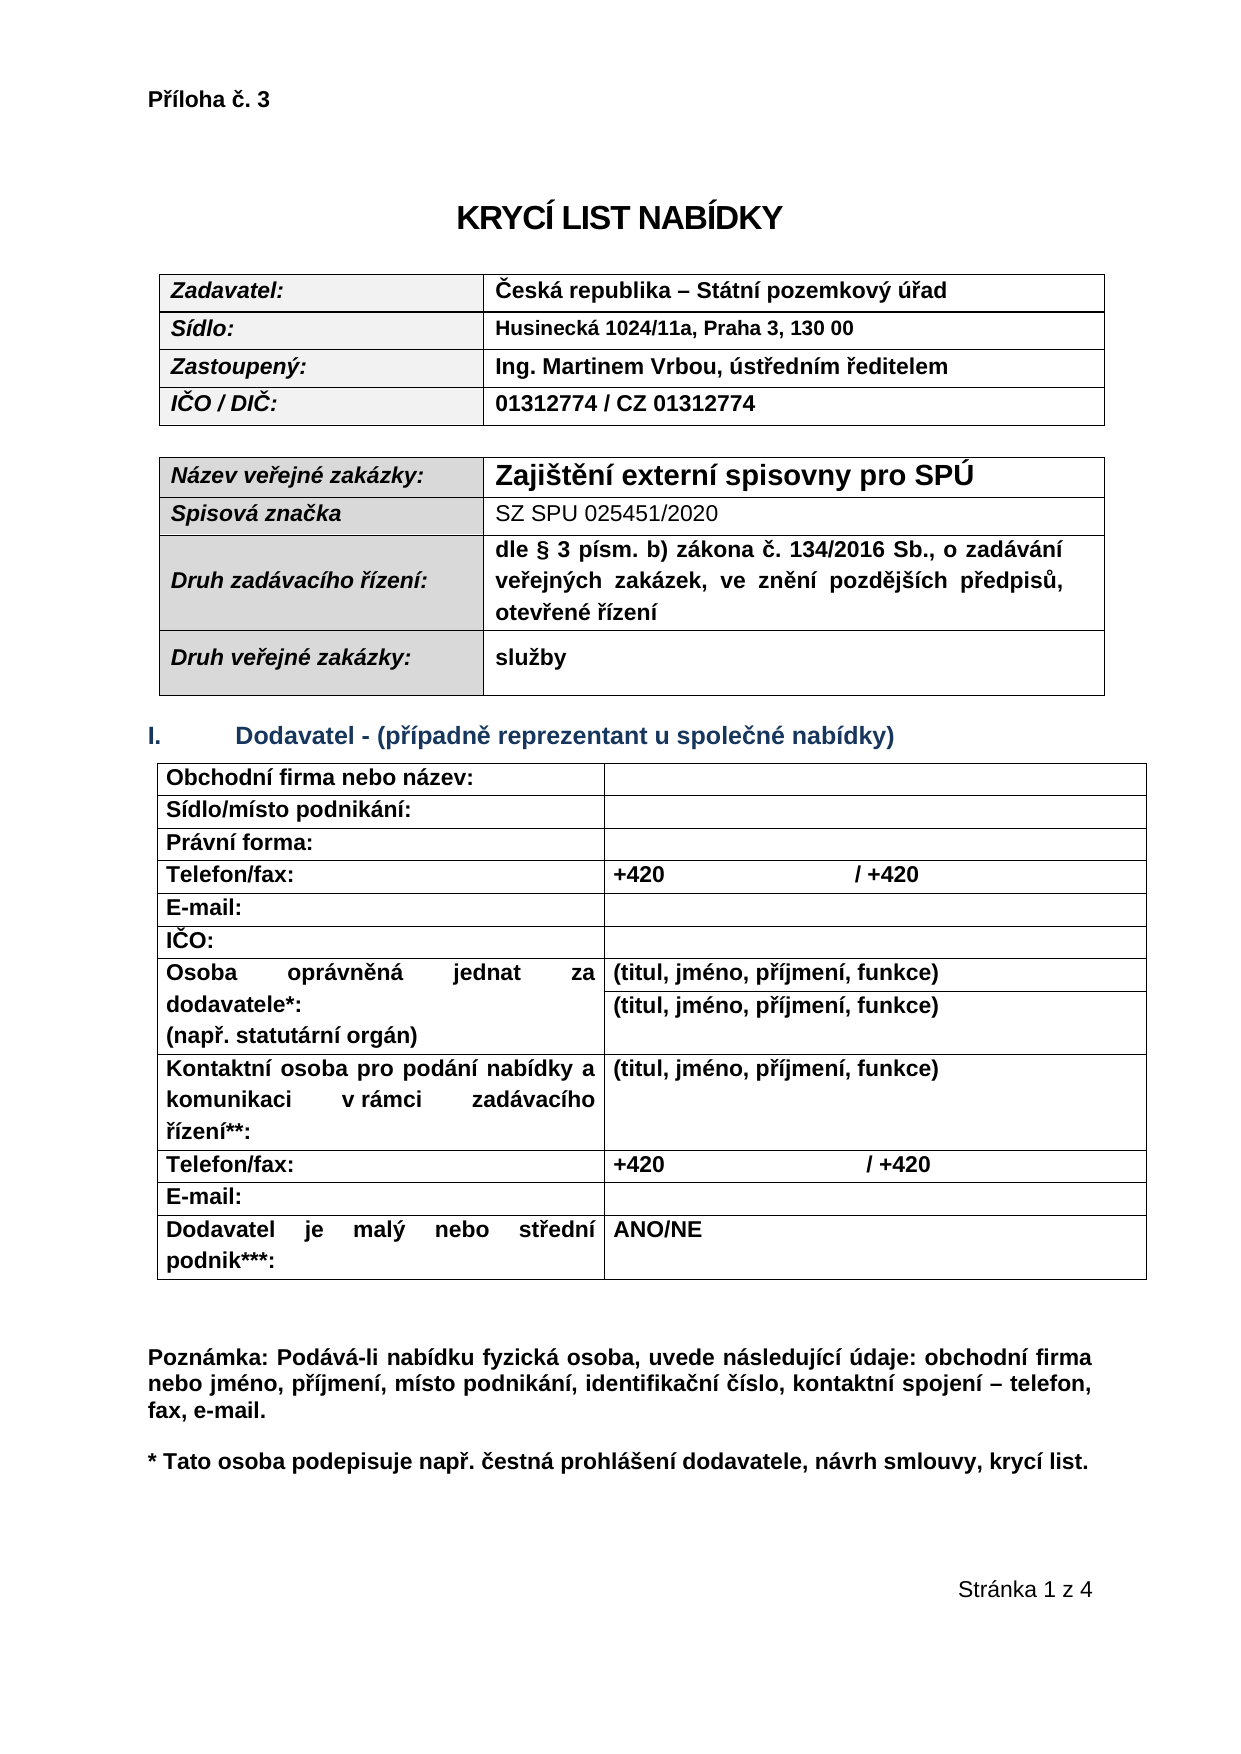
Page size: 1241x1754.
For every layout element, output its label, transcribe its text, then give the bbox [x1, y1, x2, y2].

table_cell E-mail: [158, 1183, 604, 1215]
table_cell (titul, jméno, příjmení, funkce) [605, 959, 1146, 991]
table_cell Sídlo/místo podnikání: [158, 796, 604, 828]
table_cell Telefon/fax: [158, 861, 604, 893]
table_cell Husinecká 1024/11a, Praha 3, 130 00 [484, 313, 1104, 349]
table_cell Zastoupený: [160, 350, 483, 387]
table_cell IČO: [158, 927, 604, 958]
text Poznámka: Podává-li nabídku fyzická osoba, uvede následující údaje: obchodní firma nebo jméno, příjmení, místo podnikání, identifikační číslo, kontaktní spojení – telefon, fax, e-mail. [148, 1344, 1093, 1423]
table_cell [605, 829, 1146, 860]
table_cell [605, 796, 1146, 828]
table_cell 01312774 / CZ 01312774 [484, 388, 1104, 424]
table_cell Druh zadávacího řízení: [160, 536, 483, 630]
table_header Zajištění externí spisovny pro SPÚ [484, 458, 1104, 497]
text * Tato osoba podepisuje např. čestná prohlášení dodavatele, návrh smlouvy, krycí list. [148, 1448, 1093, 1474]
table_header Název veřejné zakázky: [160, 458, 483, 497]
table_cell Druh veřejné zakázky: [160, 631, 483, 695]
table_cell dle § 3 písm. b) zákona č. 134/2016 Sb., o zadávání veřejných zakázek, ve znění pozdějších předpisů, otevřené řízení [484, 536, 1104, 630]
table_cell služby [484, 631, 1104, 695]
table_cell Sídlo: [160, 313, 483, 349]
table_cell E-mail: [158, 894, 604, 926]
table_cell Spisová značka [160, 498, 483, 534]
table_cell Dodavatel je malý nebo střední podnik***: [158, 1216, 604, 1279]
table_cell Ing. Martinem Vrbou, ústředním ředitelem [484, 350, 1104, 387]
table_cell Osoba oprávněná jednat za dodavatele*: (např. statutární orgán) [158, 959, 604, 1054]
table_cell SZ SPU 025451/2020 [484, 498, 1104, 534]
table_header Obchodní firma nebo název: [158, 764, 604, 795]
table_cell +420 / +420 [605, 861, 1146, 893]
table_cell [605, 927, 1146, 958]
table_cell Právní forma: [158, 829, 604, 860]
title Krycí list nabídky [148, 198, 1093, 236]
table_cell Kontaktní osoba pro podání nabídky a komunikaci v rámci zadávacího řízení**: [158, 1055, 604, 1149]
table_cell IČO / DIČ: [160, 388, 483, 424]
table_cell Telefon/fax: [158, 1151, 604, 1182]
subtitle Dodavatel - (případně reprezentant u společné nabídky) [148, 721, 1093, 750]
table_cell [605, 1183, 1146, 1215]
table_cell ANO/NE [605, 1216, 1146, 1279]
table_cell [605, 894, 1146, 926]
table_cell +420 / +420 [605, 1151, 1146, 1182]
table_header Česká republika – Státní pozemkový úřad [484, 275, 1104, 311]
table_header Zadavatel: [160, 275, 483, 311]
table_cell (titul, jméno, příjmení, funkce) [605, 1055, 1146, 1149]
table_header [605, 764, 1146, 795]
table_cell (titul, jméno, příjmení, funkce) [605, 992, 1146, 1054]
